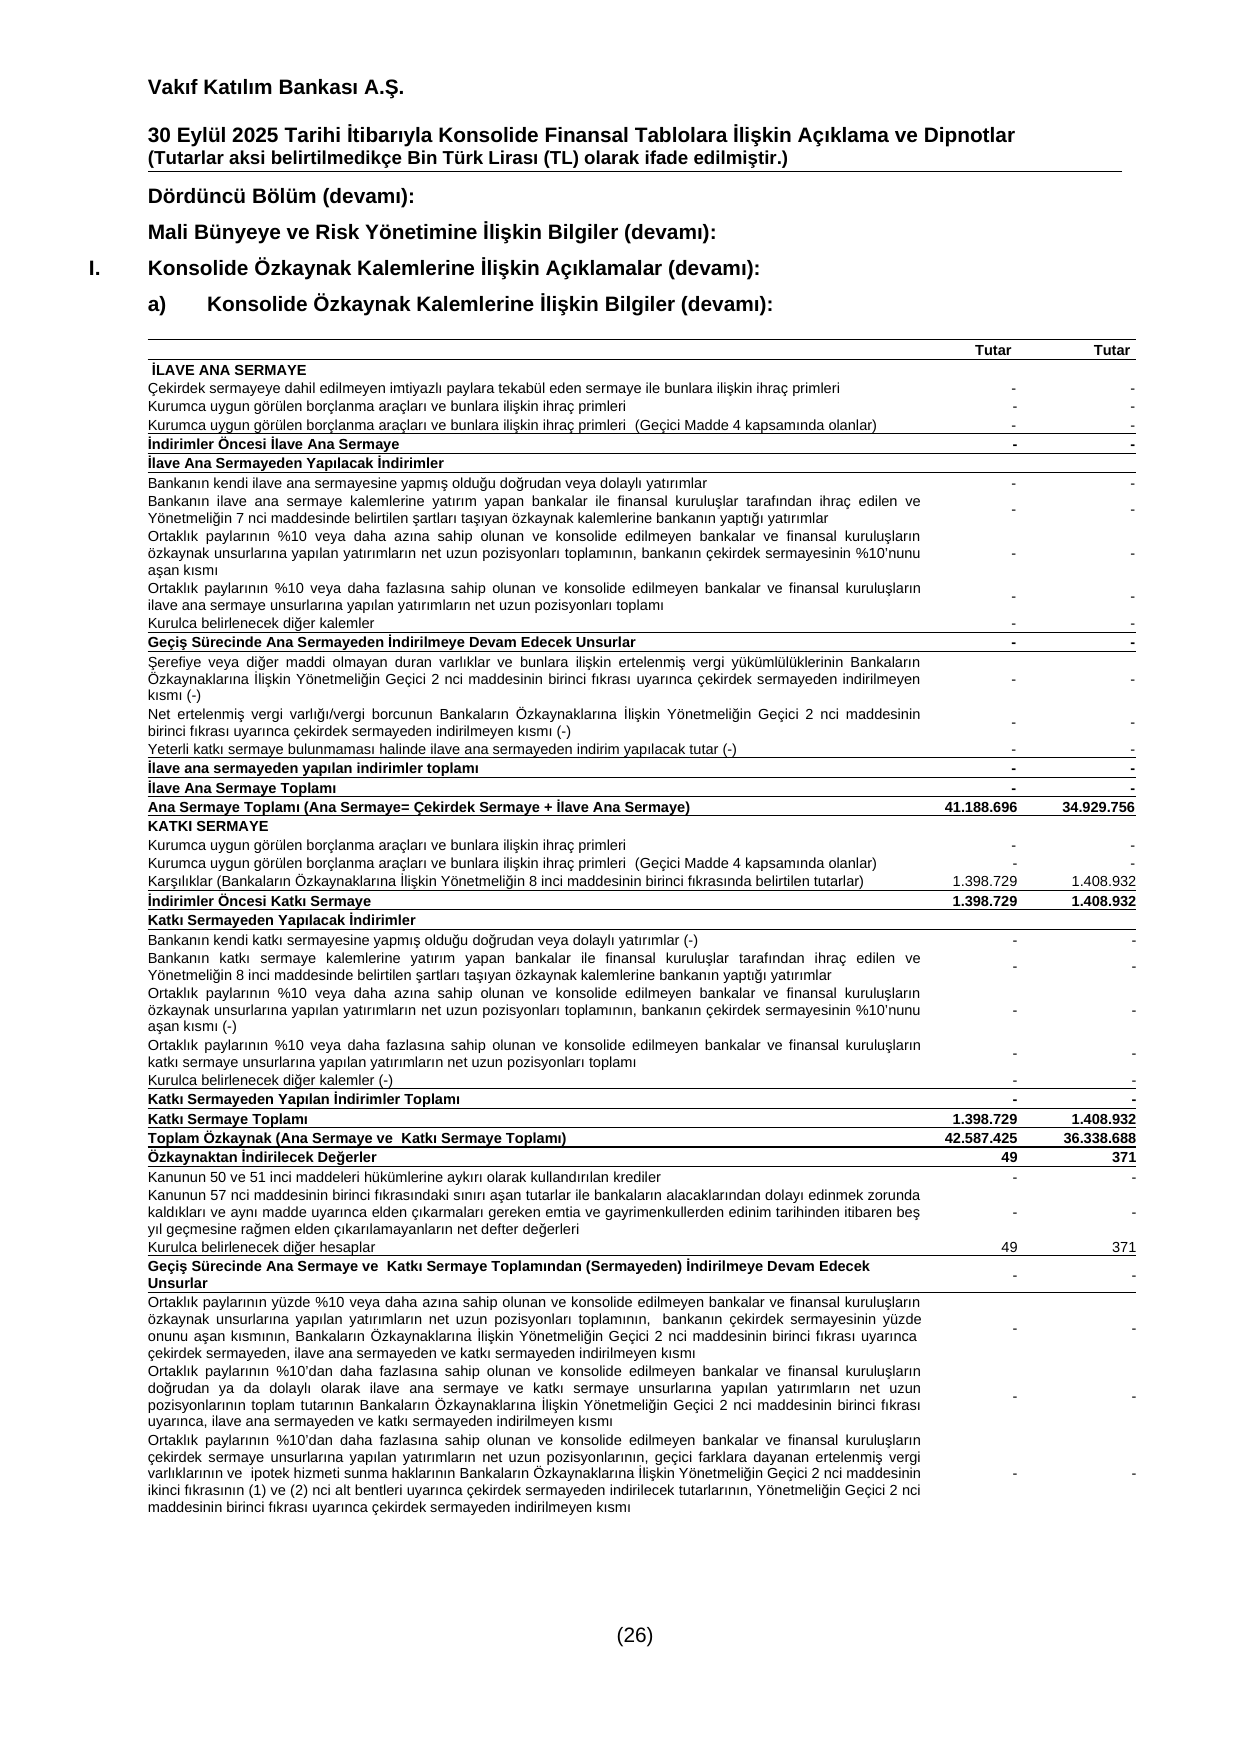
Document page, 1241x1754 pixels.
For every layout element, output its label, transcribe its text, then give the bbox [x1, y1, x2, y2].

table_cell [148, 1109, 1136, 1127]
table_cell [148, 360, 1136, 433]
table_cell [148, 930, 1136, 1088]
text a) Konsolide Özkaynak Kalemlerine İlişkin Bilgiler (devamı): [148, 291, 1082, 315]
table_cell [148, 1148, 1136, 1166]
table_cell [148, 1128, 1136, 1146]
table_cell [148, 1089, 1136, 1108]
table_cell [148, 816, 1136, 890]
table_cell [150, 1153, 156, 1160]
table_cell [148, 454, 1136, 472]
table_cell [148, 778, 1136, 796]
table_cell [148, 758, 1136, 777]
list Konsolide Özkaynak Kalemlerine İlişkin Açıklamalar (devamı): [89, 255, 1122, 279]
text Dördüncü Bölüm (devamı): [148, 183, 1082, 207]
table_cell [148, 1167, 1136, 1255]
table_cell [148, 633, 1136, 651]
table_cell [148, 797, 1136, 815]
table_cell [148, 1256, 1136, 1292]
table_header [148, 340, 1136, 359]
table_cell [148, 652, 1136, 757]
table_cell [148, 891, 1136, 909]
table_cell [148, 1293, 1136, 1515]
text Mali Bünyeye ve Risk Yönetimine İlişkin Bilgiler (devamı): [148, 219, 1082, 243]
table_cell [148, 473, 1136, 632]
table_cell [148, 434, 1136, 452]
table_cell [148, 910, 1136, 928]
